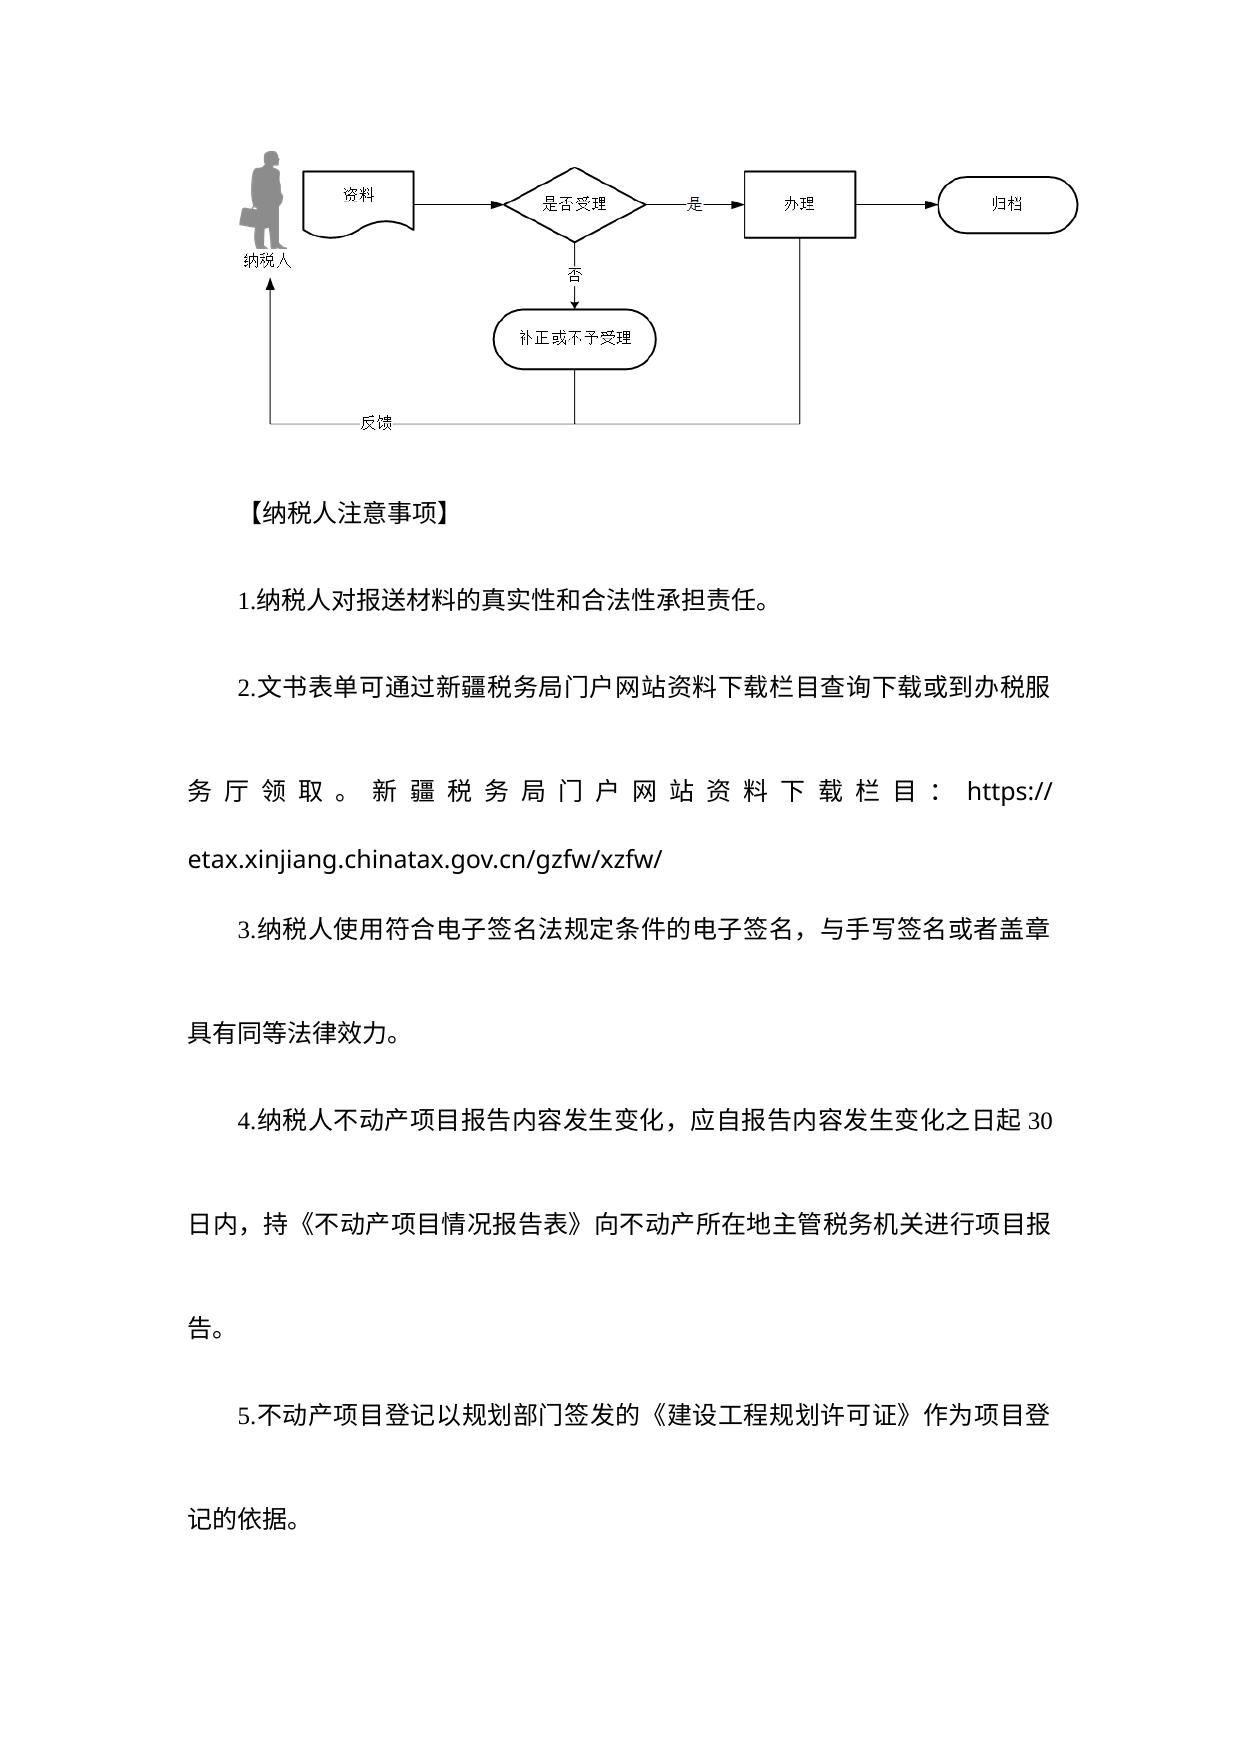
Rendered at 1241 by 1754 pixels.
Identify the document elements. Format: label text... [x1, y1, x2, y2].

text 1.纳税人对报送材料的真实性和合法性承担责任。 [187, 564, 1053, 633]
text 4.纳税人不动产项目报告内容发生变化，应自报告内容发生变化之日起30日内，持《不动产项目情况报告表》向不动产所在地主管税务机关进行项目报告。 [187, 1084, 1053, 1361]
picture [231, 150, 1082, 441]
text 5.不动产项目登记以规划部门签发的《建设工程规划许可证》作为项目登记的依据。 [187, 1379, 1053, 1552]
text 2.文书表单可通过新疆税务局门户网站资料下载栏目查询下载或到办税服务厅领取。新疆税务局门户网站资料下载栏目：https://etax.xinjiang.chinatax.gov.cn/gzfw/xzfw/ [187, 651, 1053, 876]
text 【纳税人注意事项】 [187, 477, 1053, 546]
text 3.纳税人使用符合电子签名法规定条件的电子签名，与手写签名或者盖章具有同等法律效力。 [187, 893, 1053, 1066]
